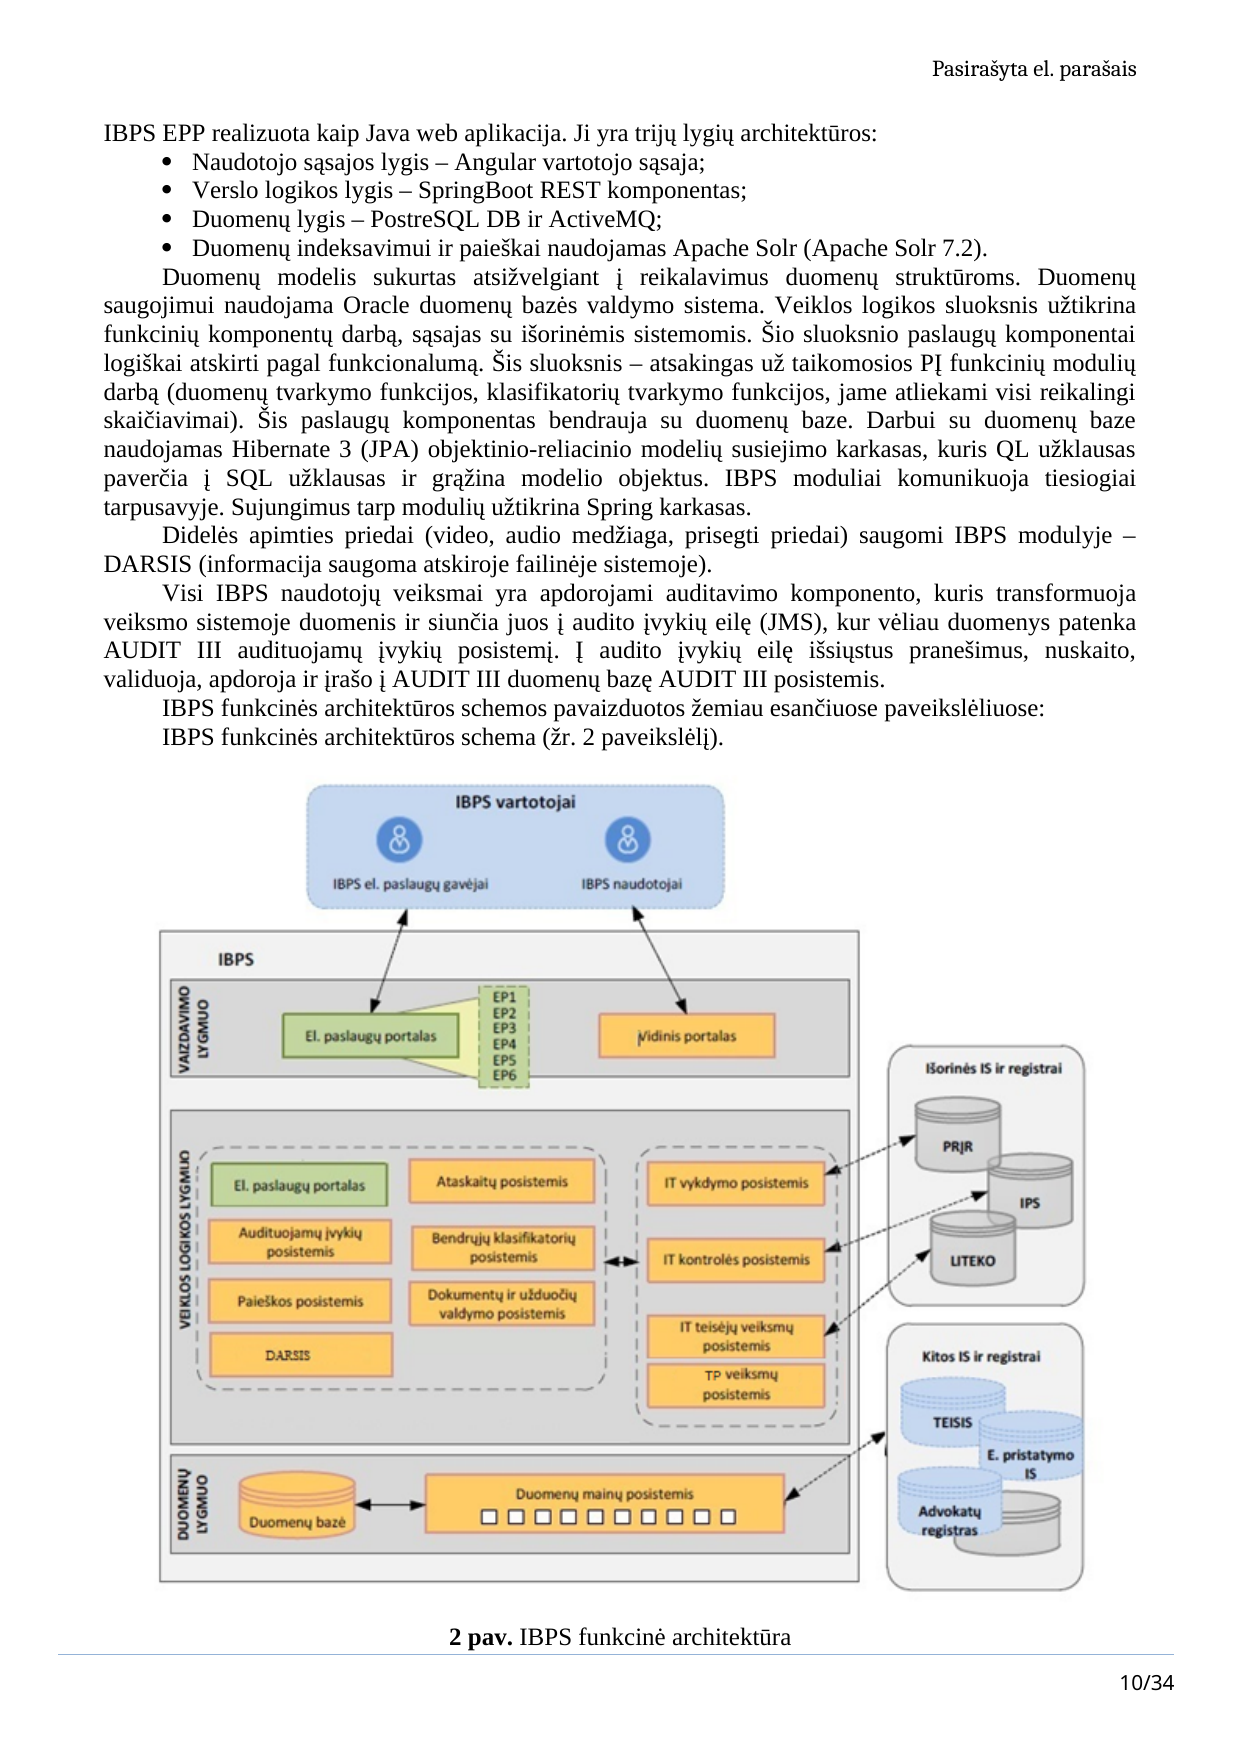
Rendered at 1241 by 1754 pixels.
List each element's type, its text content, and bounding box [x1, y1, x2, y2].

text Didelės apimties priedai (video, audio medžiaga, prisegti priedai) saugomi IBPS modulyje – DARSIS (informacija saugoma atskiroje failinėje sistemoje). [103, 521, 1137, 578]
list 2 pav. IBPS funkcinė architektūra [103, 1622, 1137, 1651]
list Verslo logikos lygis – SpringBoot REST komponentas; [162, 176, 1137, 204]
text Duomenų modelis sukurtas atsižvelgiant į reikalavimus duomenų struktūroms. Duomenų saugojimui naudojama Oracle duomenų bazės valdymo sistema. Veiklos logikos sluoksnis užtikrina funkcinių komponentų darbą, sąsajas su išorinėmis sistemomis. Šio sluoksnio paslaugų komponentai logiškai atskirti pagal funkcionalumą. Šis sluoksnis – atsakingas už taikomosios PĮ funkcinių modulių darbą (duomenų tvarkymo funkcijos, klasifikatorių tvarkymo funkcijos, jame atliekami visi reikalingi skaičiavimai). Šis paslaugų komponentas bendrauja su duomenų baze. Darbui su duomenų baze naudojamas Hibernate 3 (JPA) objektinio-reliacinio modelių susiejimo karkasas, kuris QL užklausas paverčia į SQL užklausas ir grąžina modelio objektus. IBPS moduliai komunikuoja tiesiogiai tarpusavyje. Sujungimus tarp modulių užtikrina Spring karkasas. [103, 262, 1137, 521]
text Visi IBPS naudotojų veiksmai yra apdorojami auditavimo komponento, kuris transformuoja veiksmo sistemoje duomenis ir siunčia juos į audito įvykių eilę (JMS), kur vėliau duomenys patenka AUDIT III audituojamų įvykių posistemį. Į audito įvykių eilę išsiųstus pranešimus, nuskaito, validuoja, apdoroja ir įrašo į AUDIT III duomenų bazę AUDIT III posistemis. [103, 578, 1137, 693]
text IBPS EPP realizuota kaip Java web aplikacija. Ji yra trijų lygių architektūros: [103, 118, 1137, 147]
list Duomenų indeksavimui ir paieškai naudojamas Apache Solr (Apache Solr 7.2). [162, 233, 1137, 262]
text IBPS funkcinės architektūros schemos pavaizduotos žemiau esančiuose paveikslėliuose: [103, 693, 1137, 722]
text IBPS funkcinės architektūros schema (žr. 2 paveikslėlį). [103, 722, 1137, 751]
picture [136, 775, 1104, 1606]
list Duomenų lygis – PostreSQL DB ir ActiveMQ; [162, 204, 1137, 233]
list Naudotojo sąsajos lygis – Angular vartotojo sąsaja; [162, 147, 1137, 176]
